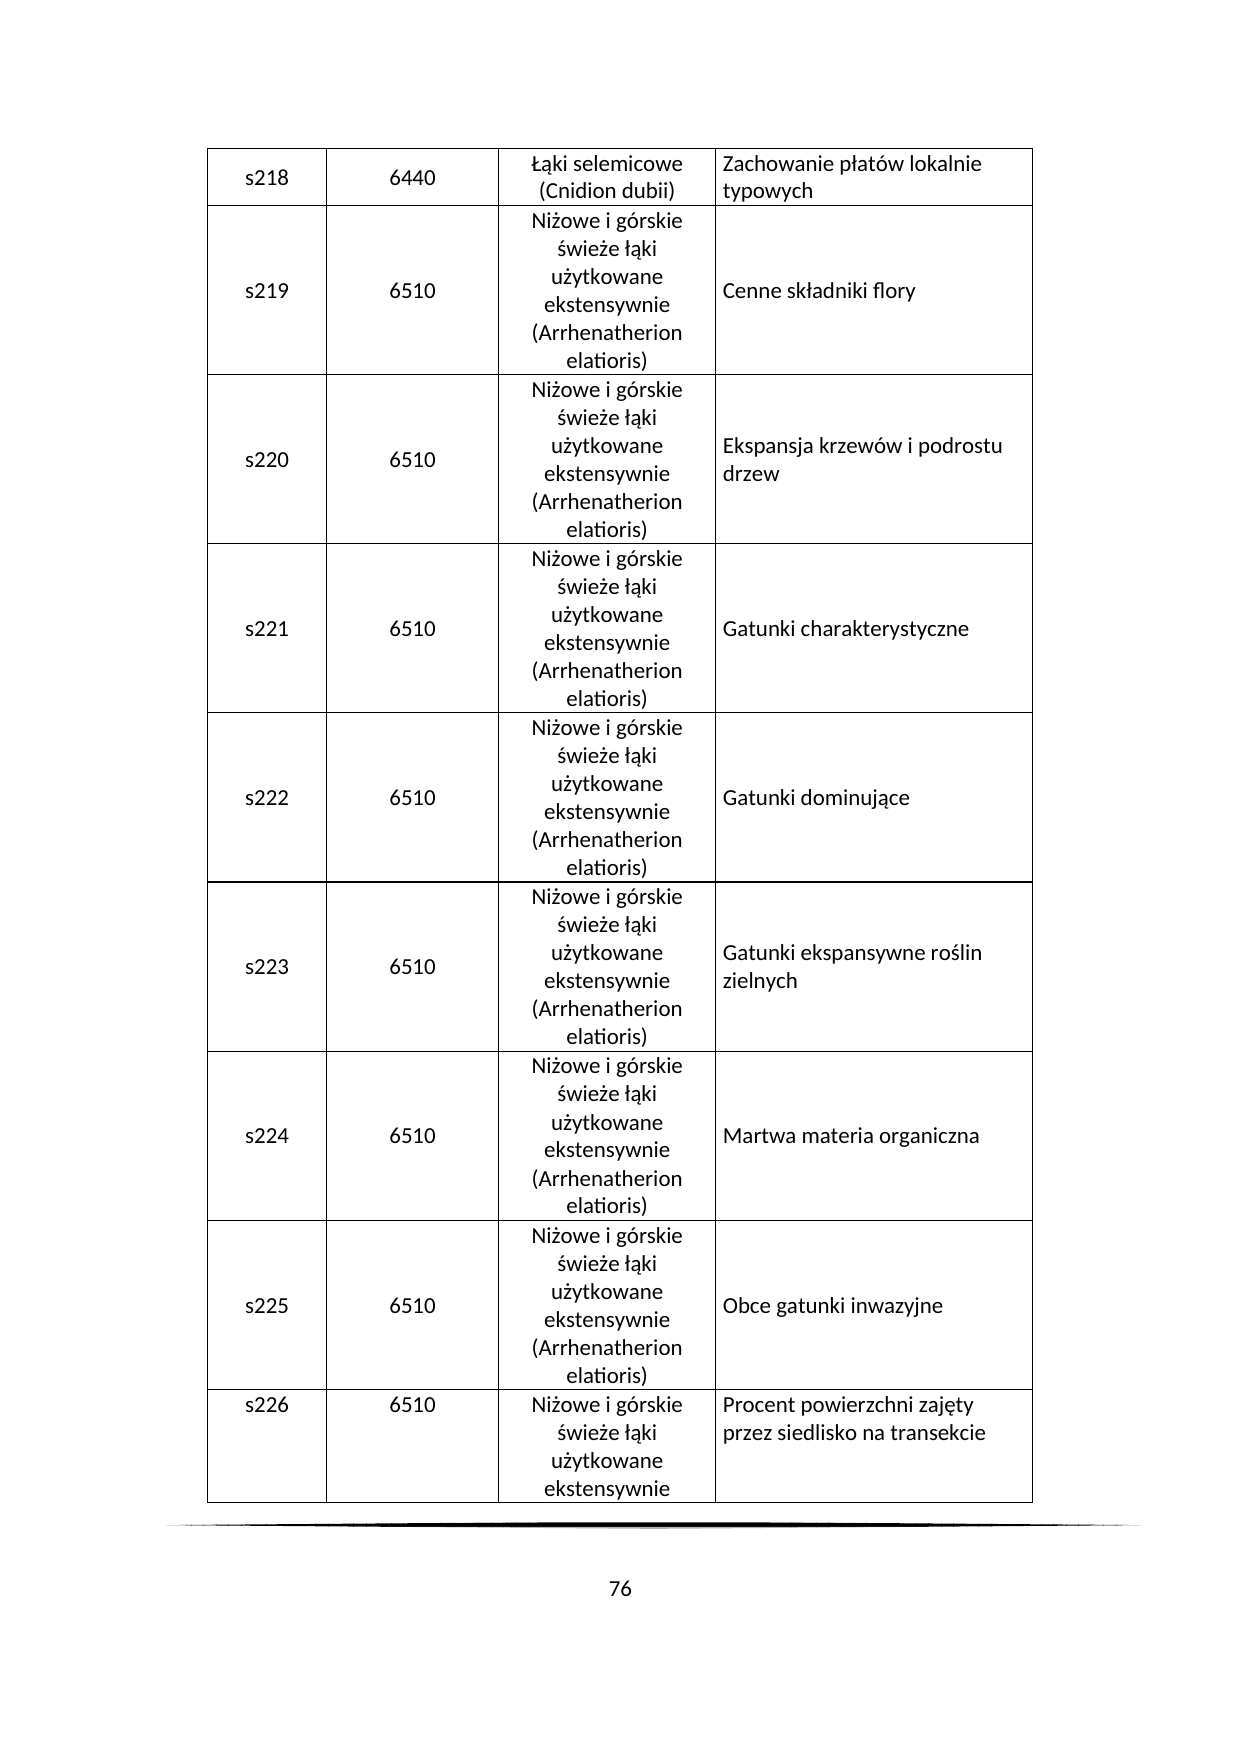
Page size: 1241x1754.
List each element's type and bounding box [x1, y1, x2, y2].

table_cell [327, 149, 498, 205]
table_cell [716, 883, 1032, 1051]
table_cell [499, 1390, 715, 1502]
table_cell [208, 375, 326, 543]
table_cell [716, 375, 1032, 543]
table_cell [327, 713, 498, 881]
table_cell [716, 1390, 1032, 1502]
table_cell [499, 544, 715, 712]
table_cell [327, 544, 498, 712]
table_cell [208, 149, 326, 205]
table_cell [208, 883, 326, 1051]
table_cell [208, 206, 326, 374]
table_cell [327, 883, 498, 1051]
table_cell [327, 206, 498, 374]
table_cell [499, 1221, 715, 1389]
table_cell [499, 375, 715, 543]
picture [166, 1521, 1142, 1529]
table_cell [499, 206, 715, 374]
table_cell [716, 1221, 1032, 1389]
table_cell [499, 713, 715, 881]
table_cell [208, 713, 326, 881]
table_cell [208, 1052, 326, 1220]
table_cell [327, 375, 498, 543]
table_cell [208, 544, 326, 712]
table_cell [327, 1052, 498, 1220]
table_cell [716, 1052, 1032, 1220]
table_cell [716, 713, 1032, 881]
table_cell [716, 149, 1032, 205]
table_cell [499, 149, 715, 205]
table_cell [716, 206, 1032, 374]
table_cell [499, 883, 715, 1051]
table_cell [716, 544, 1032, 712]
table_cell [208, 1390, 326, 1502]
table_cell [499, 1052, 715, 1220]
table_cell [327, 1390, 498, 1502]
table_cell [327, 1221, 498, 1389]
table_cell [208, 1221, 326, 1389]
